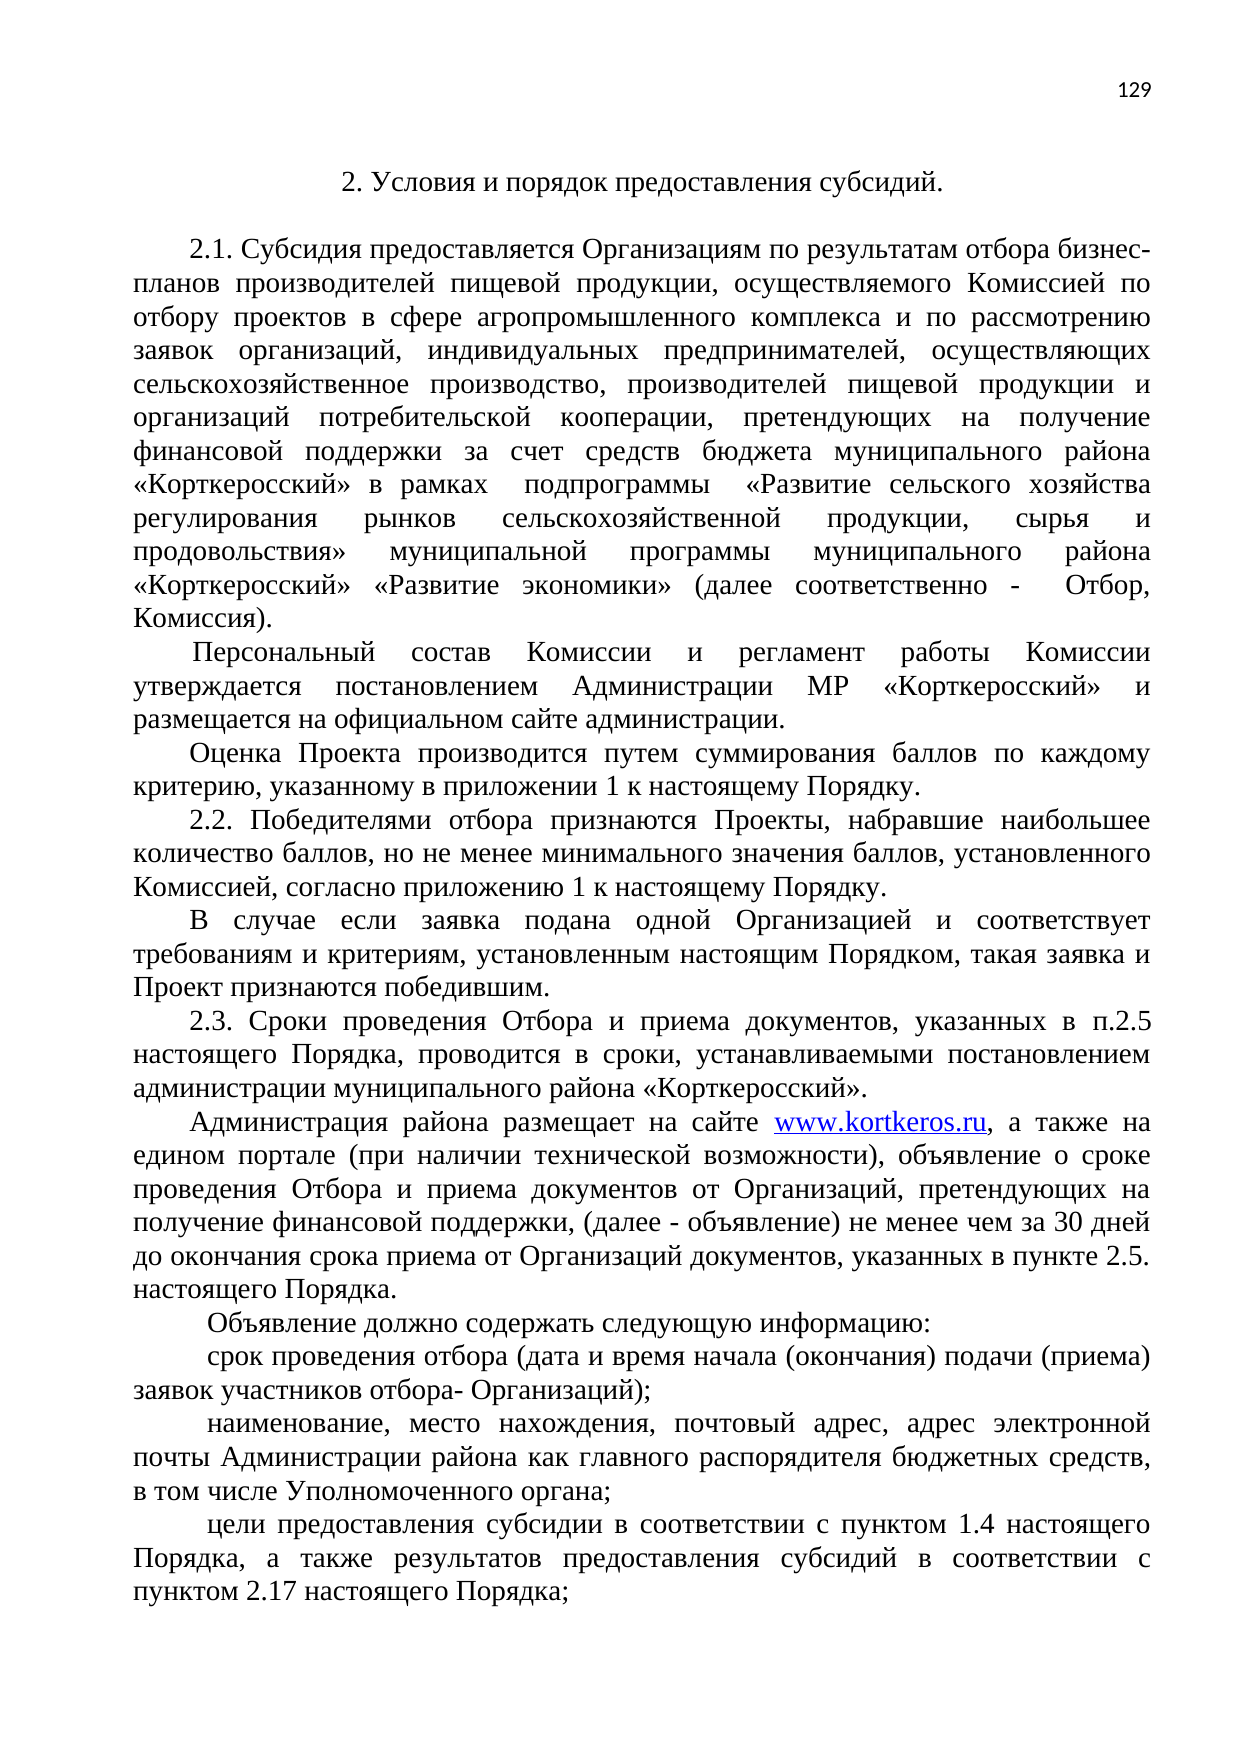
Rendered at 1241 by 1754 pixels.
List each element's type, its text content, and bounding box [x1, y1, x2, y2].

text срок проведения отбора (дата и время начала (окончания) подачи (приема) заявок участников отбора- Организаций); [133, 1338, 1152, 1406]
text 2.3. Сроки проведения Отбора и приема документов, указанных в п.2.5 настоящего Порядка, проводится в сроки, устанавливаемыми постановлением администрации муниципального района «Корткеросский». [133, 1003, 1152, 1104]
text 2.1. Субсидия предоставляется Организациям по результатам отбора бизнес-планов производителей пищевой продукции, осуществляемого Комиссией по отбору проектов в сфере агропромышленного комплекса и по рассмотрению заявок организаций, индивидуальных предпринимателей, осуществляющих сельскохозяйственное производство, производителей пищевой продукции и организаций потребительской кооперации, претендующих на получение финансовой поддержки за счет средств бюджета муниципального района «Корткеросский» в рамках подпрограммы «Развитие сельского хозяйства регулирования рынков сельскохозяйственной продукции, сырья и продовольствия» муниципальной программы муниципального района «Корткеросский» «Развитие экономики» (далее соответственно - Отбор, Комиссия). [133, 232, 1152, 634]
text цели предоставления субсидии в соответствии с пунктом 1.4 настоящего Порядка, а также результатов предоставления субсидий в соответствии с пунктом 2.17 настоящего Порядка; [133, 1506, 1152, 1607]
text Администрация района размещает на сайте www.kortkeros.ru, а также на едином портале (при наличии технической возможности), объявление о сроке проведения Отбора и приема документов от Организаций, претендующих на получение финансовой поддержки, (далее - объявление) не менее чем за 30 дней до окончания срока приема от Организаций документов, указанных в пункте 2.5. настоящего Порядка. [133, 1104, 1152, 1305]
text В случае если заявка подана одной Организацией и соответствует требованиям и критериям, установленным настоящим Порядком, такая заявка и Проект признаются победившим. [133, 902, 1152, 1003]
text Персональный состав Комиссии и регламент работы Комиссии утверждается постановлением Администрации МР «Корткеросский» и размещается на официальном сайте администрации. [133, 634, 1152, 735]
text 2.2. Победителями отбора признаются Проекты, набравшие наибольшее количество баллов, но не менее минимального значения баллов, установленного Комиссией, согласно приложению 1 к настоящему Порядку. [133, 802, 1152, 902]
text Оценка Проекта производится путем суммирования баллов по каждому критерию, указанному в приложении 1 к настоящему Порядку. [133, 735, 1152, 802]
text наименование, место нахождения, почтовый адрес, адрес электронной почты Администрации района как главного распорядителя бюджетных средств, в том числе Уполномоченного органа; [133, 1406, 1152, 1506]
text Объявление должно содержать следующую информацию: [133, 1305, 1152, 1338]
text 2. Условия и порядок предоставления субсидий. [133, 164, 1152, 198]
